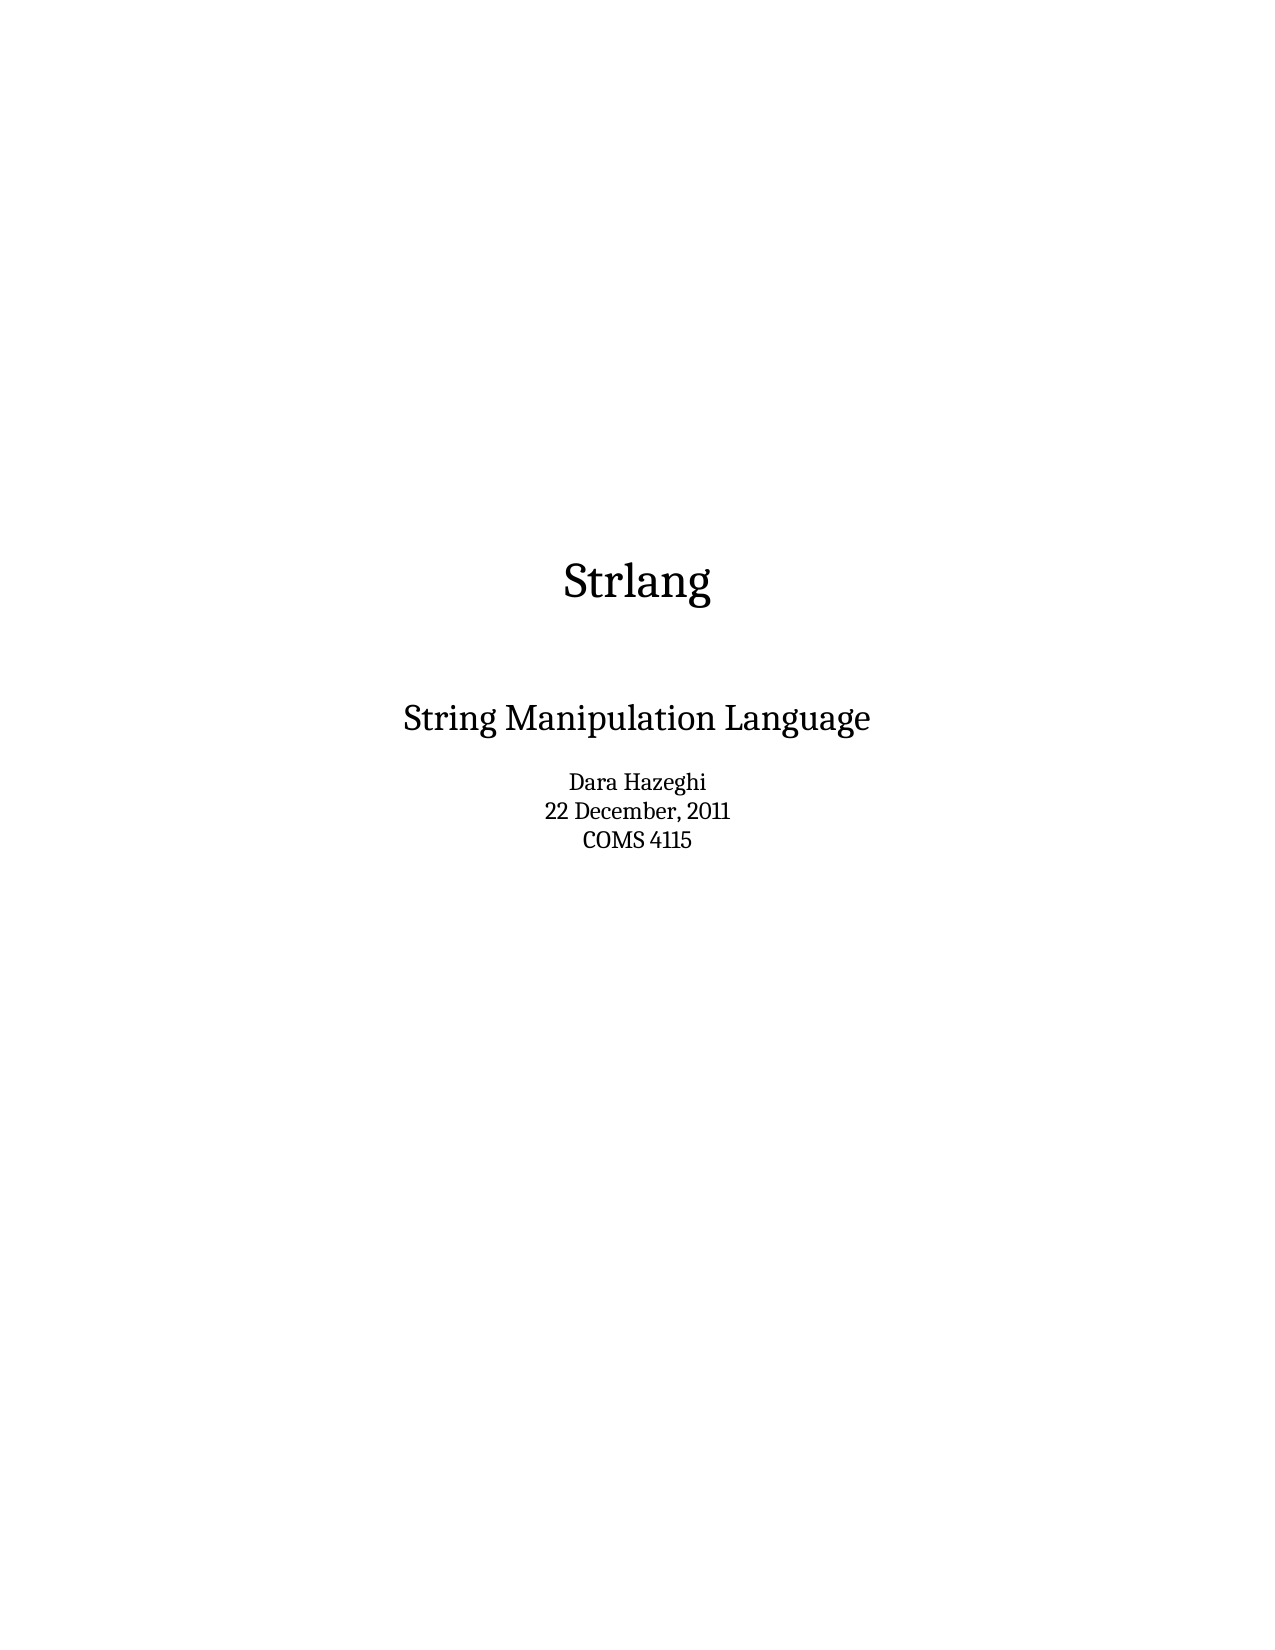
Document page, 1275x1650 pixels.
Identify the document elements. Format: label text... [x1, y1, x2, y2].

text 22 December, 2011 [187, 797, 1087, 826]
text Dara Hazeghi [187, 768, 1087, 797]
text COMS 4115Table of Contents [187, 826, 1087, 854]
text String Manipulation Language [187, 696, 1087, 739]
text Strlang [187, 552, 1087, 610]
